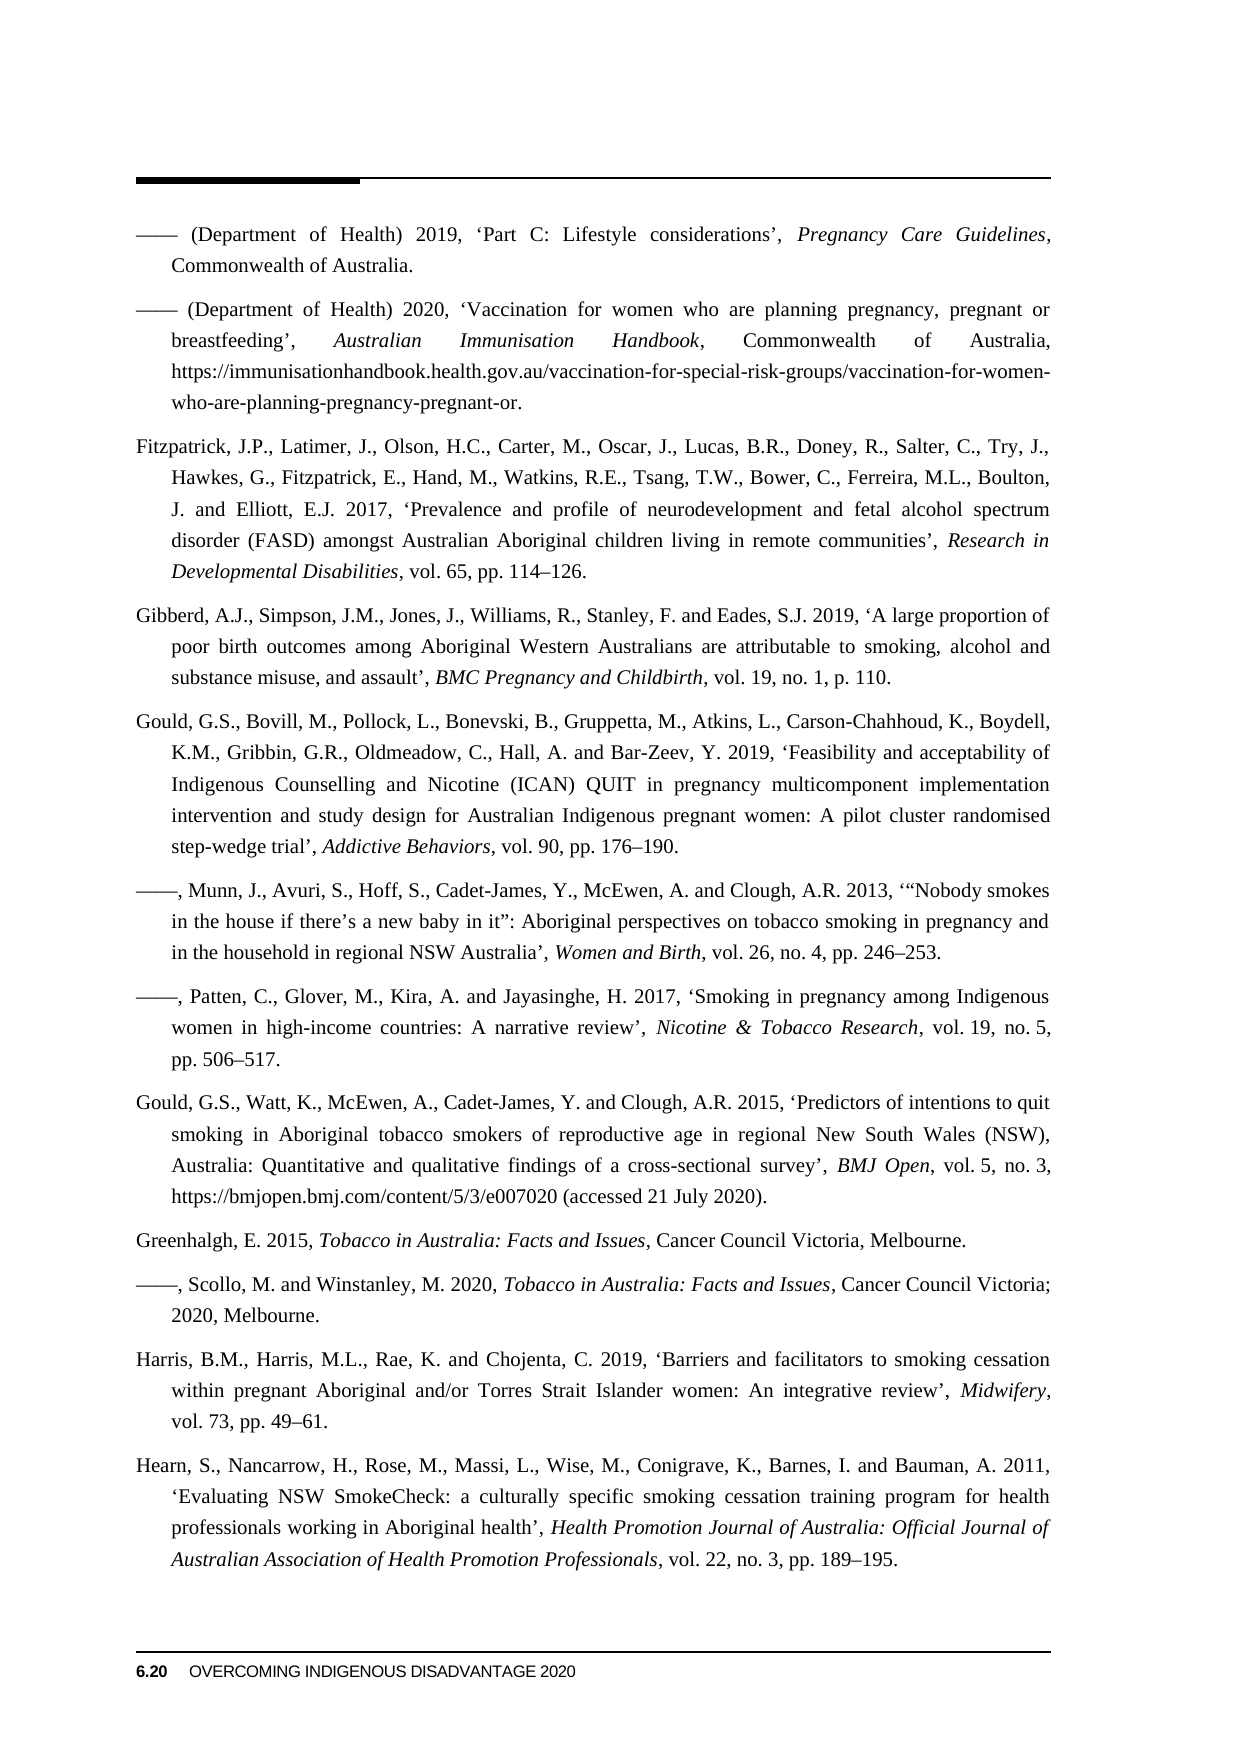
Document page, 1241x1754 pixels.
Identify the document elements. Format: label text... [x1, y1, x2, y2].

text Gibberd, A.J., Simpson, J.M., Jones, J., Williams, R., Stanley, F. and Eades, S.J. 2019, ‘A large proportion of poor birth outcomes among Aboriginal Western Australians are attributable to smoking, alcohol and substance misuse, and assault’, BMC Pregnancy and Childbirth, vol. 19, no. 1, p. 110. [136, 596, 1051, 689]
text Hearn, S., Nancarrow, H., Rose, M., Massi, L., Wise, M., Conigrave, K., Barnes, I. and Bauman, A. 2011, ‘Evaluating NSW SmokeCheck: a culturally specific smoking cessation training program for health professionals working in Aboriginal health’, Health Promotion Journal of Australia: Official Journal of Australian Association of Health Promotion Professionals, vol. 22, no. 3, pp. 189–195. [136, 1446, 1051, 1571]
text Greenhalgh, E. 2015, Tobacco in Australia: Facts and Issues, Cancer Council Victoria, Melbourne. [136, 1221, 1051, 1252]
text Harris, B.M., Harris, M.L., Rae, K. and Chojenta, C. 2019, ‘Barriers and facilitators to smoking cessation within pregnant Aboriginal and/or Torres Strait Islander women: An integrative review’, Midwifery, vol. 73, pp. 49–61. [136, 1339, 1051, 1433]
text Gould, G.S., Watt, K., McEwen, A., Cadet-James, Y. and Clough, A.R. 2015, ‘Predictors of intentions to quit smoking in Aboriginal tobacco smokers of reproductive age in regional New South Wales (NSW), Australia: Quantitative and qualitative findings of a cross-sectional survey’, BMJ Open, vol. 5, no. 3, https://bmjopen.bmj.com/content/5/3/e007020 (accessed 21 July 2020). [136, 1083, 1051, 1208]
text Fitzpatrick, J.P., Latimer, J., Olson, H.C., Carter, M., Oscar, J., Lucas, B.R., Doney, R., Salter, C., Try, J., Hawkes, G., Fitzpatrick, E., Hand, M., Watkins, R.E., Tsang, T.W., Bower, C., Ferreira, M.L., Boulton, J. and Elliott, E.J. 2017, ‘Prevalence and profile of neurodevelopment and fetal alcohol spectrum disorder (FASD) amongst Australian Aboriginal children living in remote communities’, Research in Developmental Disabilities, vol. 65, pp. 114–126. [136, 427, 1051, 583]
text —— (Department of Health) 2019, ‘Part C: Lifestyle considerations’, Pregnancy Care Guidelines, Commonwealth of Australia. [136, 214, 1051, 277]
text ——, Munn, J., Avuri, S., Hoff, S., Cadet-James, Y., McEwen, A. and Clough, A.R. 2013, ‘“Nobody smokes in the house if there’s a new baby in it”: Aboriginal perspectives on tobacco smoking in pregnancy and in the household in regional NSW Australia’, Women and Birth, vol. 26, no. 4, pp. 246–253. [136, 871, 1051, 964]
text Gould, G.S., Bovill, M., Pollock, L., Bonevski, B., Gruppetta, M., Atkins, L., Carson-Chahhoud, K., Boydell, K.M., Gribbin, G.R., Oldmeadow, C., Hall, A. and Bar-Zeev, Y. 2019, ‘Feasibility and acceptability of Indigenous Counselling and Nicotine (ICAN) QUIT in pregnancy multicomponent implementation intervention and study design for Australian Indigenous pregnant women: A pilot cluster randomised step-wedge trial’, Addictive Behaviors, vol. 90, pp. 176–190. [136, 702, 1051, 858]
text ——, Patten, C., Glover, M., Kira, A. and Jayasinghe, H. 2017, ‘Smoking in pregnancy among Indigenous women in high-income countries: A narrative review’, Nicotine & Tobacco Research, vol. 19, no. 5, pp. 506–517. [136, 977, 1051, 1071]
text —— (Department of Health) 2020, ‘Vaccination for women who are planning pregnancy, pregnant or breastfeeding’, Australian Immunisation Handbook, Commonwealth of Australia, https://immunisationhandbook.health.gov.au/vaccination-for-special-risk-groups/vaccination-for-women-who-are-planning-pregnancy-pregnant-or. [136, 289, 1051, 414]
text ——, Scollo, M. and Winstanley, M. 2020, Tobacco in Australia: Facts and Issues, Cancer Council Victoria; 2020, Melbourne. [136, 1264, 1051, 1327]
